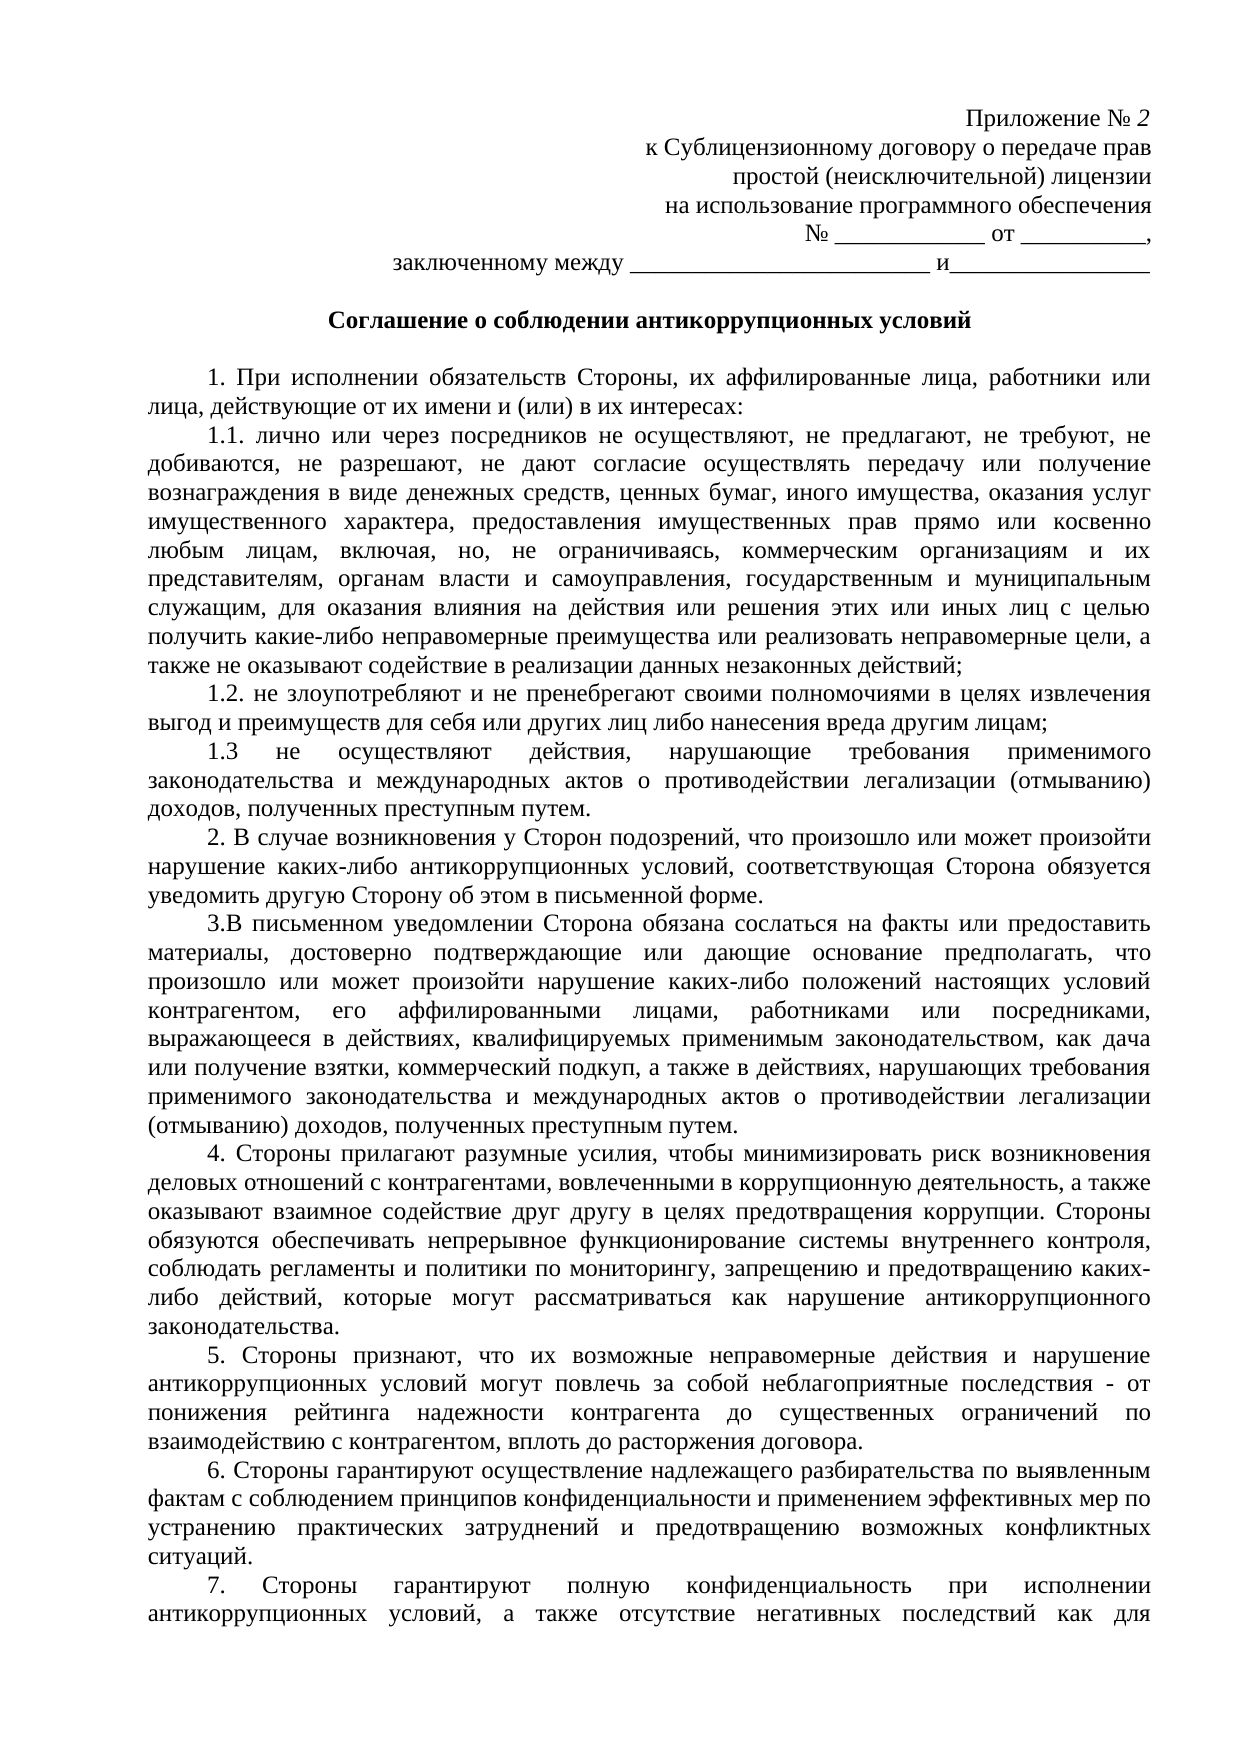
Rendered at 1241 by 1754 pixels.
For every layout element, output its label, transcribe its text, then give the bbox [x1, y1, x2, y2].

text 3.В письменном уведомлении Сторона обязана сослаться на факты или предоставить материалы, достоверно подтверждающие или дающие основание предполагать, что произошло или может произойти нарушение каких-либо положений настоящих условий контрагентом, его аффилированными лицами, работниками или посредниками, выражающееся в действиях, квалифицируемых применимым законодательством, как дача или получение взятки, коммерческий подкуп, а также в действиях, нарушающих требования применимого законодательства и международных актов о противодействии легализации (отмыванию) доходов, полученных преступным путем. [148, 908, 1152, 1138]
text 5. Стороны признают, что их возможные неправомерные действия и нарушение антикоррупционных условий могут повлечь за собой неблагоприятные последствия - от понижения рейтинга надежности контрагента до существенных ограничений по взаимодействию с контрагентом, вплоть до расторжения договора. [148, 1340, 1152, 1455]
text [148, 1570, 1152, 1627]
text 6. Стороны гарантируют осуществление надлежащего разбирательства по выявленным фактам с соблюдением принципов конфиденциальности и применением эффективных мер по устранению практических затруднений и предотвращению возможных конфликтных ситуаций. [148, 1455, 1152, 1570]
text на использование программного обеспечения [148, 190, 1152, 218]
text № ____________ от __________, [148, 218, 1152, 247]
text 2. В случае возникновения у Сторон подозрений, что произошло или может произойти нарушение каких-либо антикоррупционных условий, соответствующая Сторона обязуется уведомить другую Сторону об этом в письменной форме. [148, 822, 1152, 908]
text Соглашение о соблюдении антикоррупционных условий [148, 305, 1152, 333]
text 1.1. лично или через посредников не осуществляют, не предлагают, не требуют, не добиваются, не разрешают, не дают согласие осуществлять передачу или получение вознаграждения в виде денежных средств, ценных бумаг, иного имущества, оказания услуг имущественного характера, предоставления имущественных прав прямо или косвенно любым лицам, включая, но, не ограничиваясь, коммерческим организациям и их представителям, органам власти и самоуправления, государственным и муниципальным служащим, для оказания влияния на действия или решения этих или иных лиц с целью получить какие-либо неправомерные преимущества или реализовать неправомерные цели, а также не оказывают содействие в реализации данных незаконных действий; [148, 420, 1152, 678]
text простой (неисключительной) лицензии [148, 161, 1152, 190]
subtitle Приложение № 2 [148, 103, 1152, 132]
text 1.3 не осуществляют действия, нарушающие требования применимого законодательства и международных актов о противодействии легализации (отмыванию) доходов, полученных преступным путем. [148, 736, 1152, 822]
text 1.2. не злоупотребляют и не пренебрегают своими полномочиями в целях извлечения выгод и преимуществ для себя или других лиц либо нанесения вреда другим лицам; [148, 678, 1152, 736]
text к Сублицензионному договору о передаче прав [148, 132, 1152, 161]
text 4. Стороны прилагают разумные усилия, чтобы минимизировать риск возникновения деловых отношений с контрагентами, вовлеченными в коррупционную деятельность, а также оказывают взаимное содействие друг другу в целях предотвращения коррупции. Стороны обязуются обеспечивать непрерывное функционирование системы внутреннего контроля, соблюдать регламенты и политики по мониторингу, запрещению и предотвращению каких-либо действий, которые могут рассматриваться как нарушение антикоррупционного законодательства. [148, 1138, 1152, 1340]
text 1. При исполнении обязательств Стороны, их аффилированные лица, работники или лица, действующие от их имени и (или) в их интересах: [148, 362, 1152, 420]
subtitle заключенному между ________________________ и________________ [148, 247, 1152, 276]
